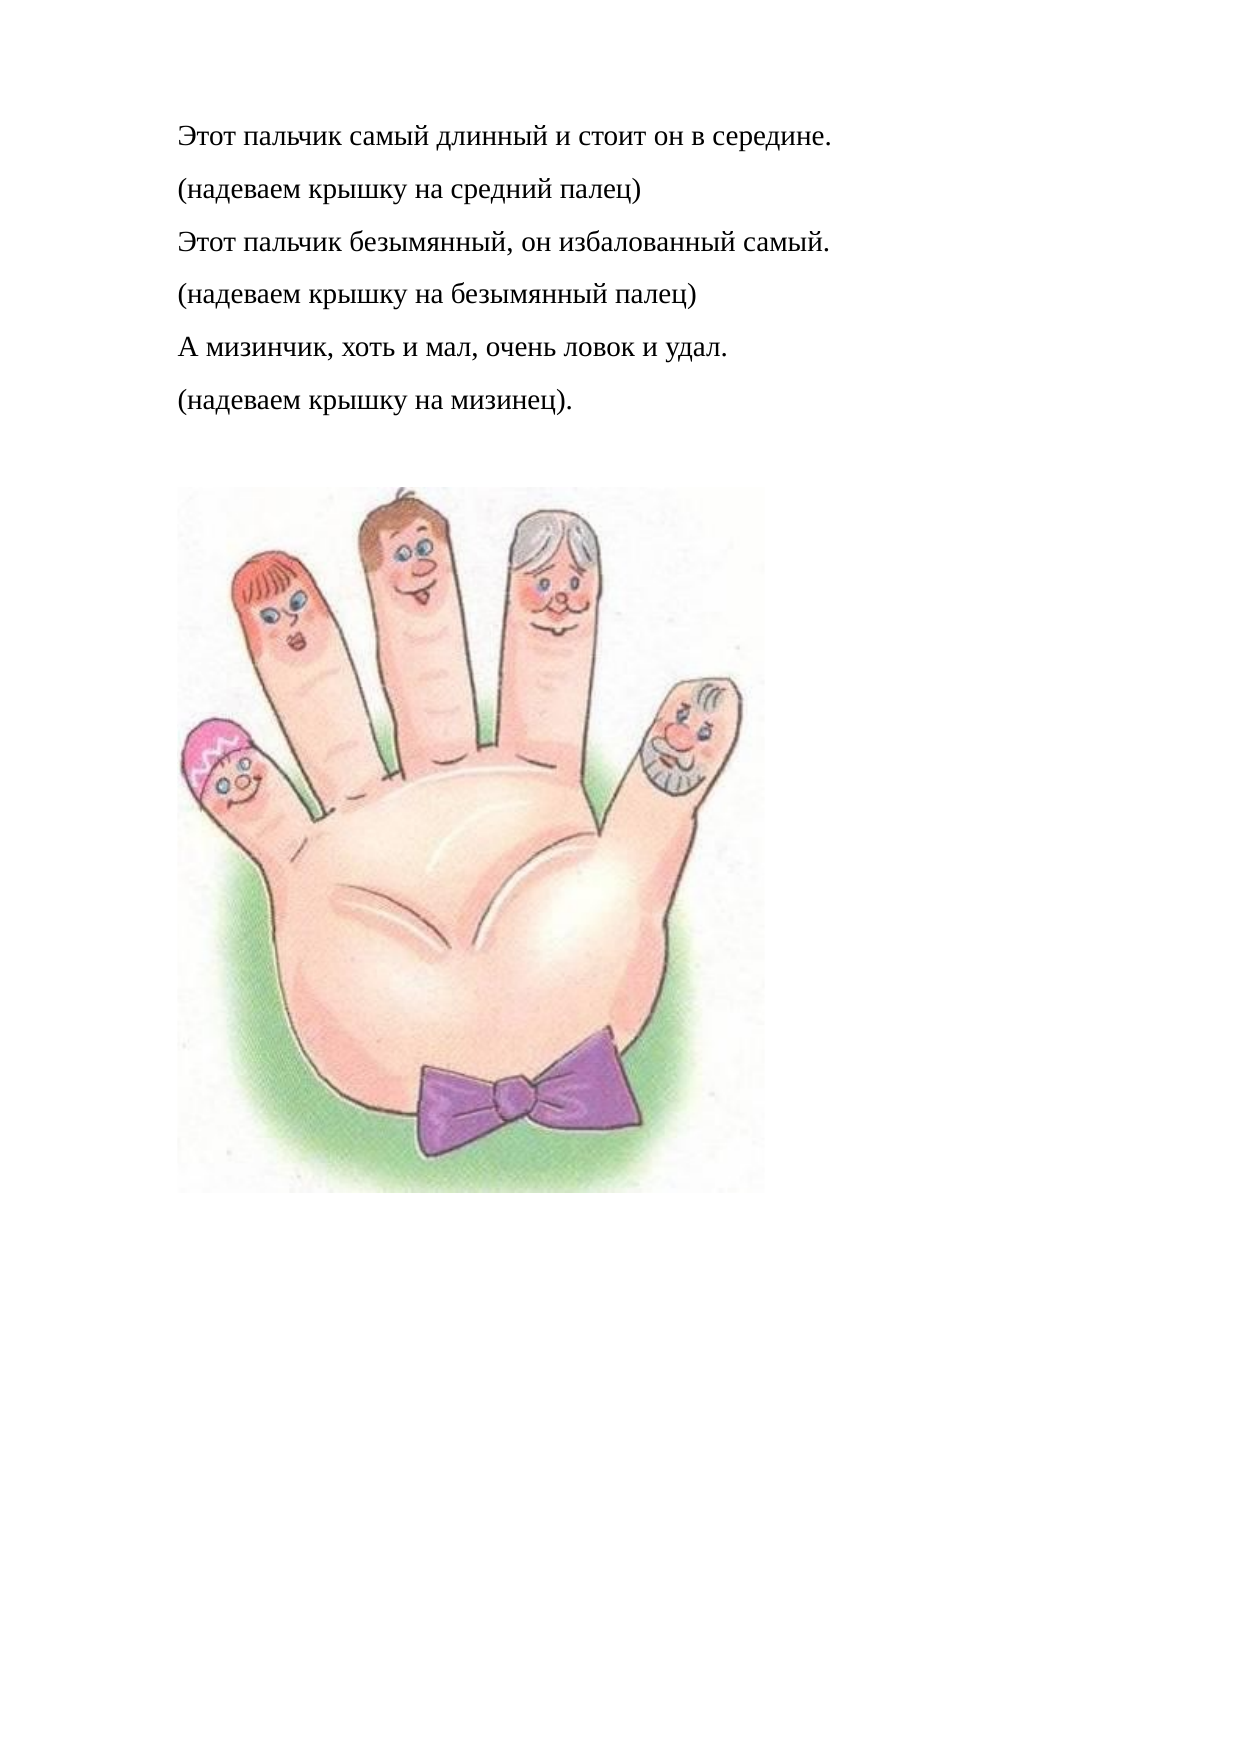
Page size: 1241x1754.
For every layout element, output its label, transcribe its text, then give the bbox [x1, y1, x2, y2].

text (надеваем крышку на средний палец) [177, 171, 1152, 204]
text Этот пальчик безымянный, он избалованный самый. [177, 224, 1152, 257]
text Этот пальчик самый длинный и стоит он в середине. [177, 118, 1152, 152]
text (надеваем крышку на мизинец). [177, 382, 1152, 416]
text А мизинчик, хоть и мал, очень ловок и удал. [177, 329, 1152, 363]
picture [177, 487, 765, 1193]
text (надеваем крышку на безымянный палец) [177, 277, 1152, 310]
